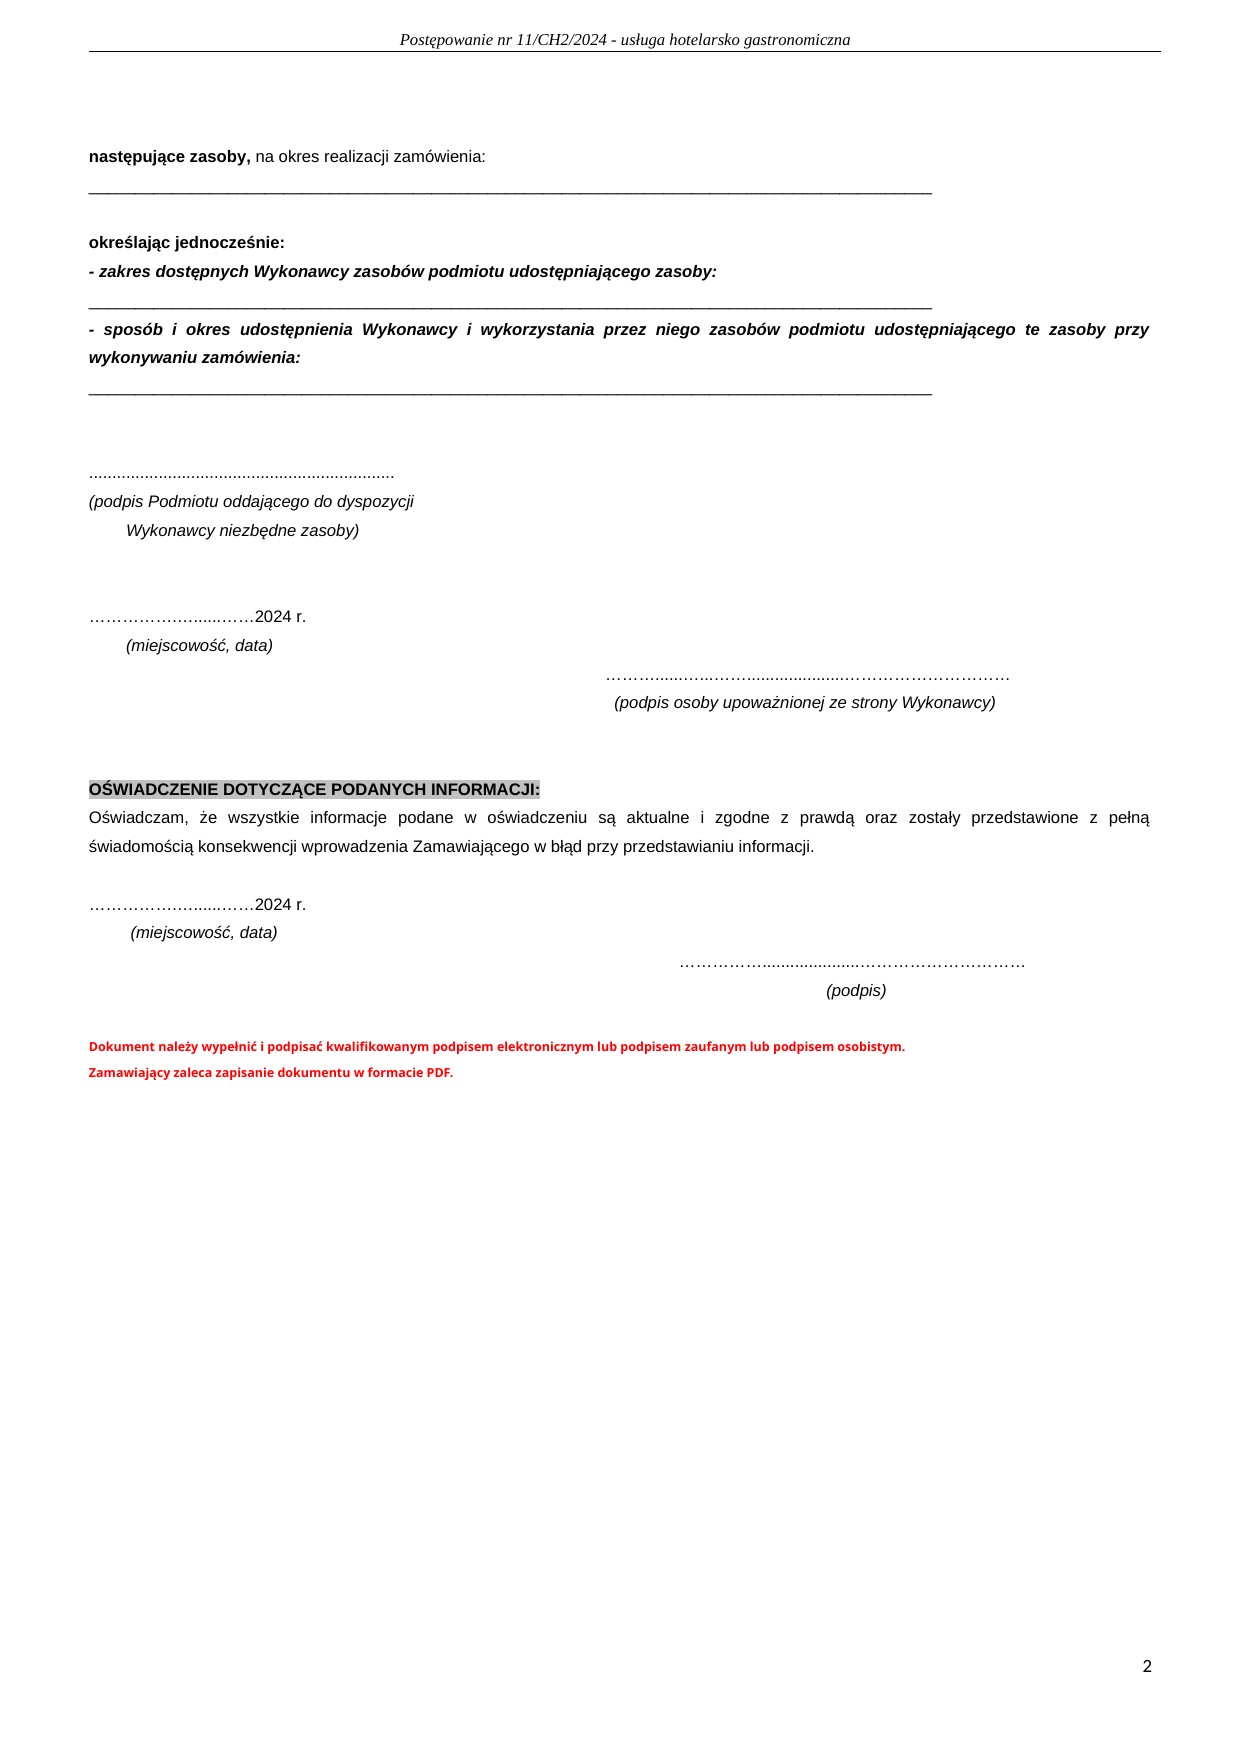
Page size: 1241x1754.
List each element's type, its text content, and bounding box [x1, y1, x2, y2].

text ___________________________________________________________________________________________ [89, 377, 1152, 396]
text .................................................................. [89, 463, 1152, 482]
text Dokument należy wypełnić i podpisać kwalifikowanym podpisem elektronicznym lub podpisem zaufanym lub podpisem osobistym. [89, 1038, 1152, 1055]
text ………......…...…….....................………………………… [89, 664, 1152, 684]
text - zakres dostępnych Wykonawcy zasobów podmiotu udostępniającego zasoby: [89, 262, 1152, 281]
text następujące zasoby, na okres realizacji zamówienia: [89, 147, 1152, 166]
text Oświadczam, że wszystkie informacje podane w oświadczeniu są aktualne i zgodne z prawdą oraz zostały przedstawione z pełną świadomością konsekwencji wprowadzenia Zamawiającego w błąd przy przedstawianiu informacji. [89, 808, 1152, 856]
text (podpis osoby upoważnionej ze strony Wykonawcy) [605, 693, 1152, 712]
text (podpis Podmiotu oddającego do dyspozycji [89, 492, 1152, 511]
text Wykonawcy niezbędne zasoby) [89, 521, 1152, 540]
text (miejscowość, data) [89, 923, 1152, 942]
text określając jednocześnie: [89, 233, 1152, 252]
text ___________________________________________________________________________________________ [89, 291, 1152, 310]
text …………….…......……2024 r. [89, 607, 1152, 626]
text …………….....................………………………… [89, 952, 1152, 971]
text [89, 176, 1152, 195]
text …………….…......……2024 r. [89, 894, 1152, 914]
text Zamawiający zaleca zapisanie dokumentu w formacie PDF. [89, 1064, 1152, 1081]
text (podpis) [752, 981, 1152, 1000]
text OŚWIADCZENIE DOTYCZĄCE PODANYCH INFORMACJI: [89, 779, 1152, 799]
text - sposób i okres udostępnienia Wykonawcy i wykorzystania przez niego zasobów podmiotu udostępniającego te zasoby przy wykonywaniu zamówienia: [89, 319, 1152, 367]
text (miejscowość, data) [89, 636, 1152, 655]
